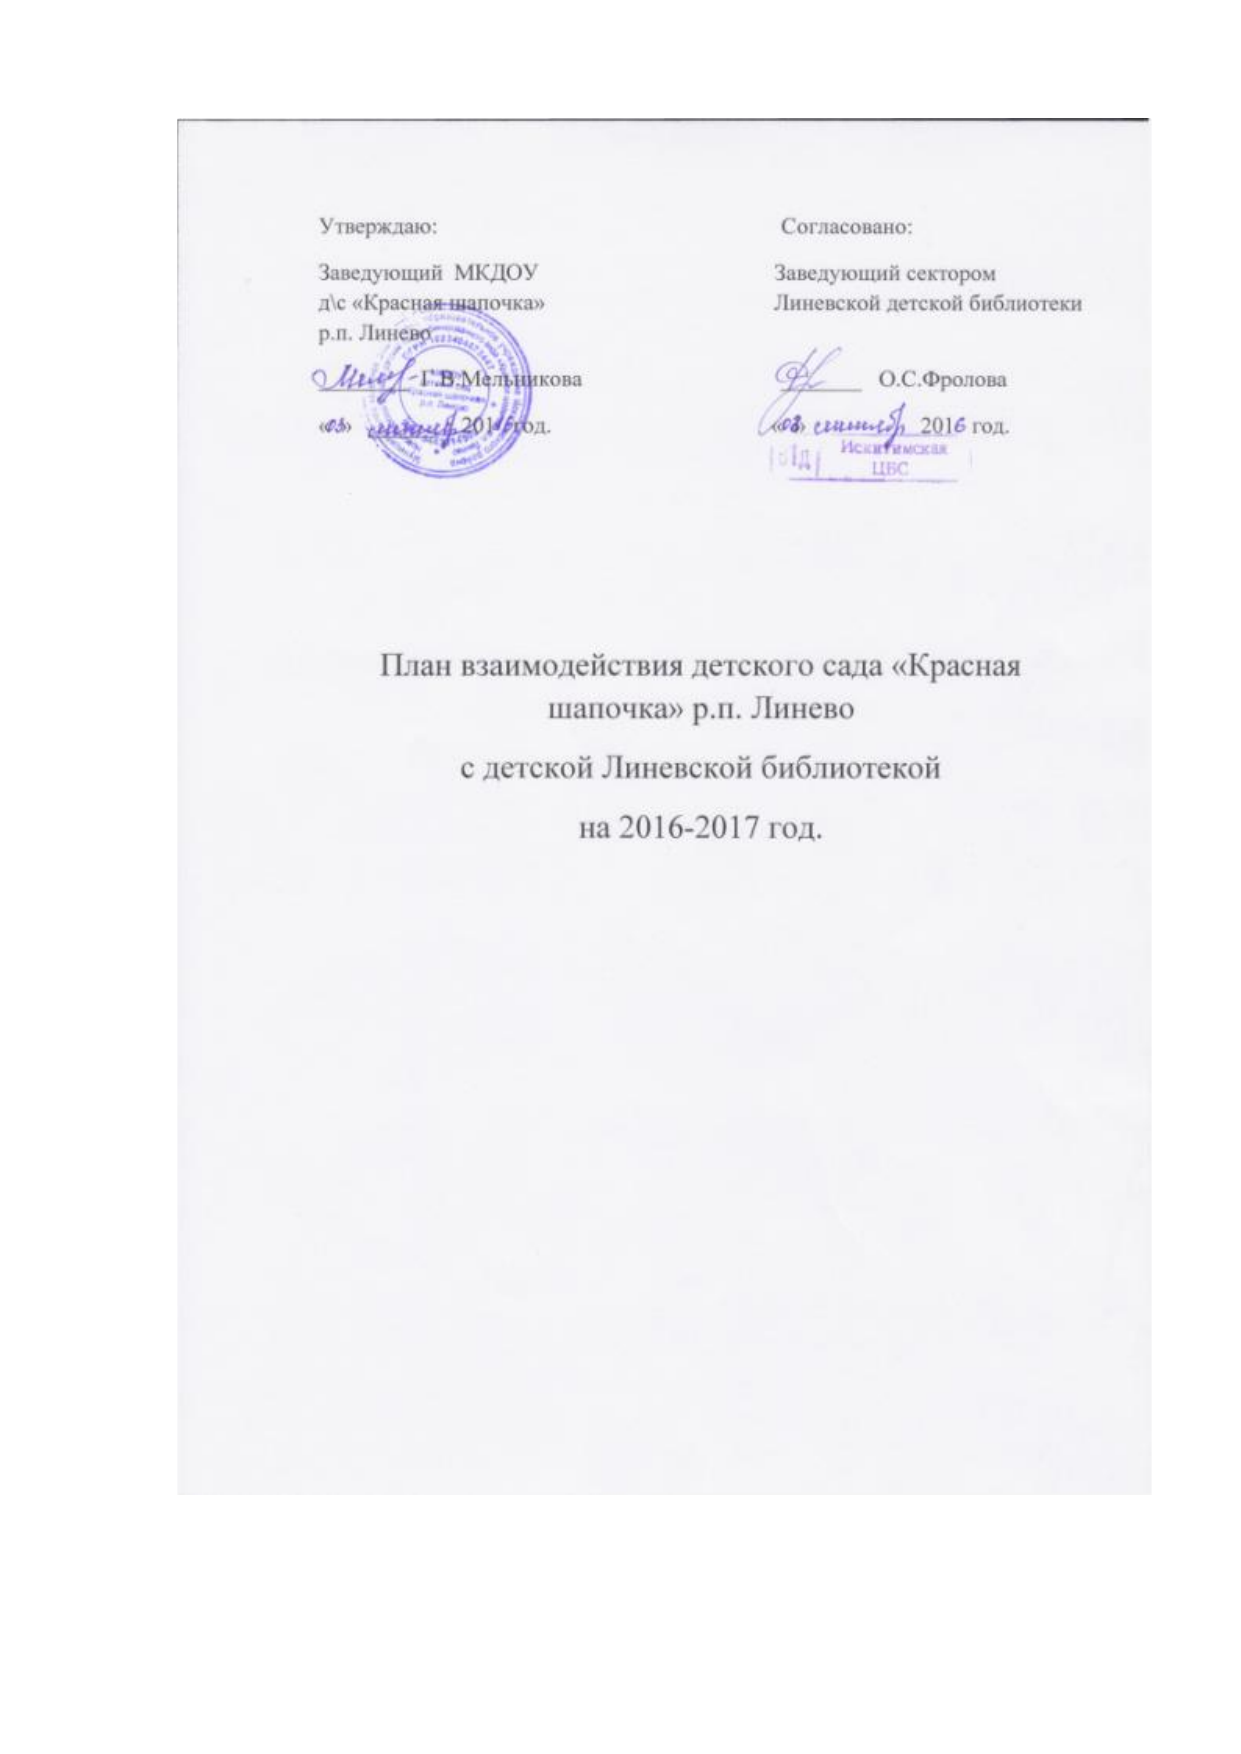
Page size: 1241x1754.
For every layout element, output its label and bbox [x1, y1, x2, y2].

picture [177, 118, 1152, 1495]
